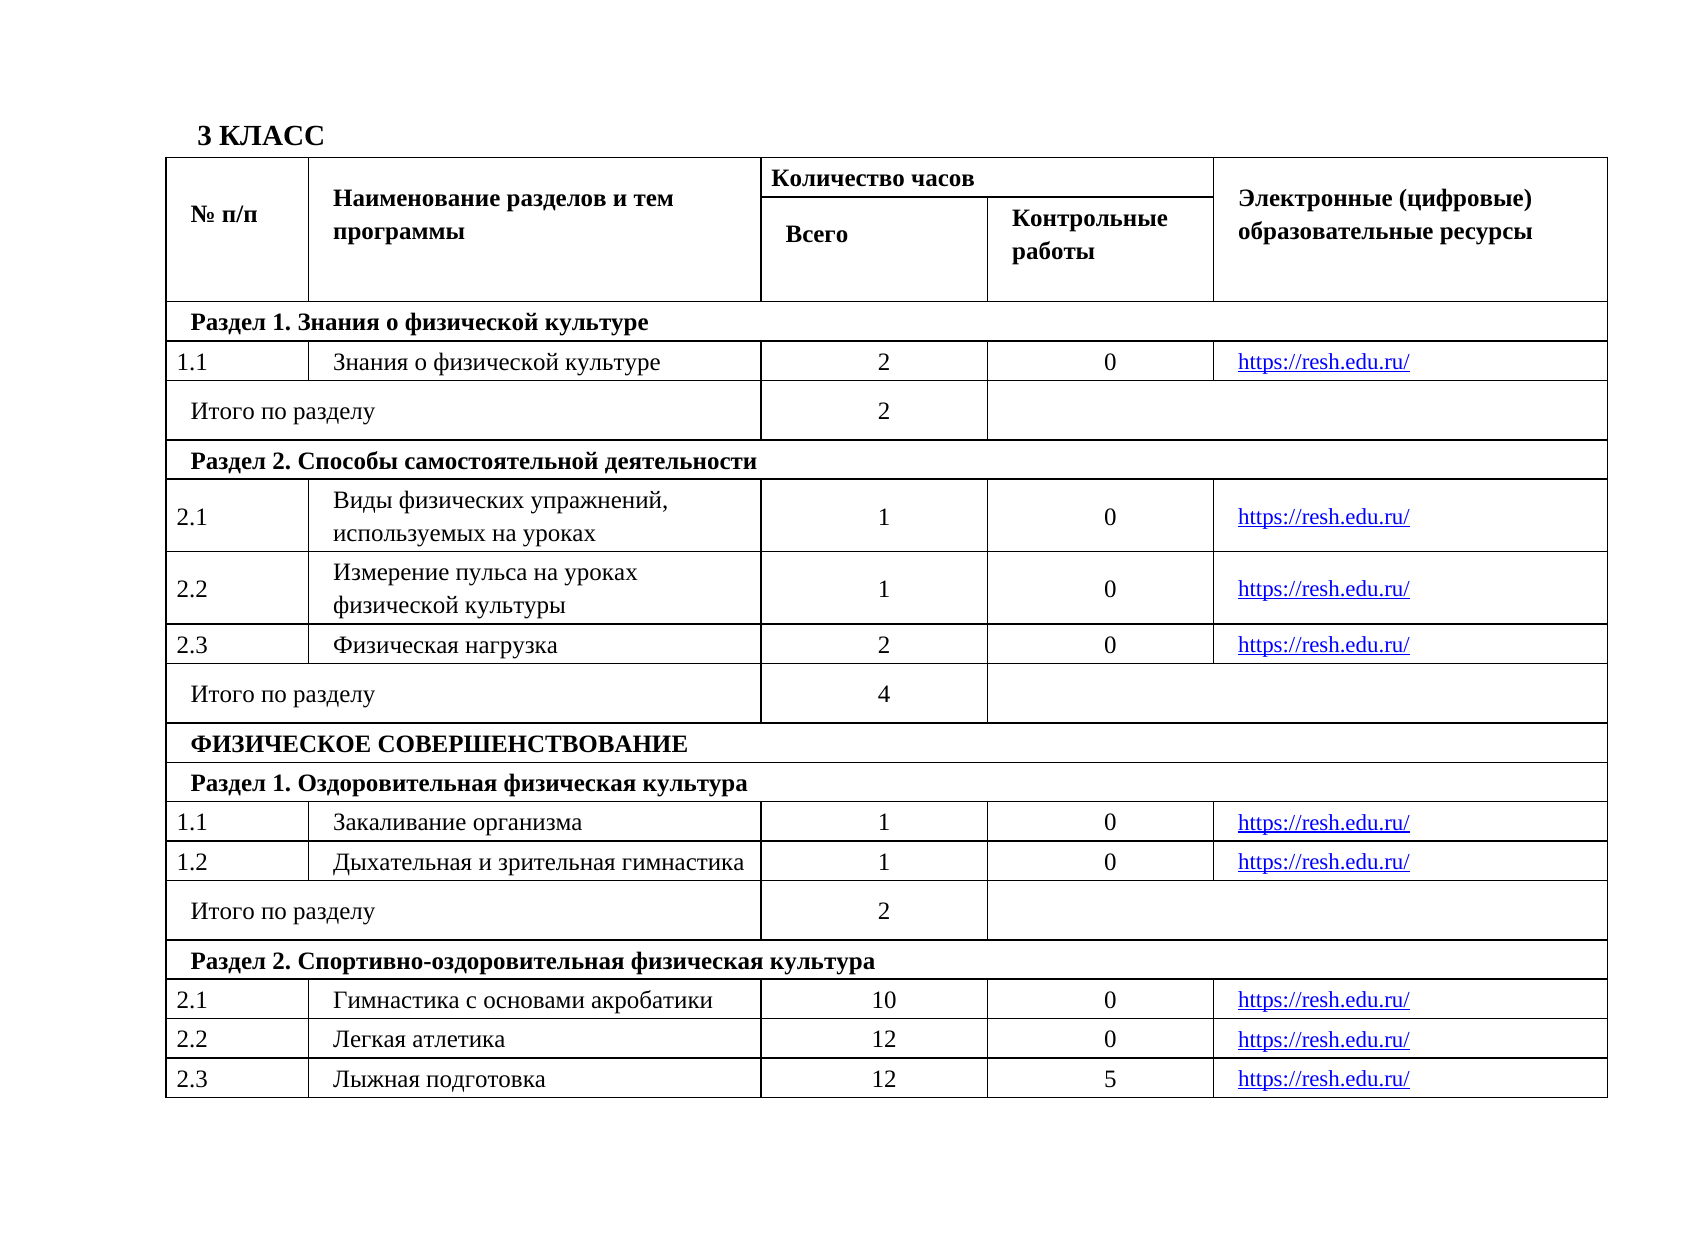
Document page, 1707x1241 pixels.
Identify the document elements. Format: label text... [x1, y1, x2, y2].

table_header Количество часов [762, 158, 1213, 196]
table_cell 12 [762, 1059, 987, 1096]
table_cell 2 [762, 881, 987, 939]
table_cell Итого по разделу [167, 664, 760, 722]
table_cell 0 [988, 802, 1213, 840]
table_cell Всего [762, 198, 987, 301]
table_cell 4 [762, 664, 987, 722]
table_cell Итого по разделу [167, 881, 760, 939]
table_cell 10 [762, 980, 987, 1018]
table_cell 1 [762, 802, 987, 840]
table_cell https://resh.edu.ru/ [1214, 342, 1607, 379]
table_cell Лыжная подготовка [309, 1059, 760, 1096]
table_cell Знания о физической культуре [309, 342, 760, 379]
table_cell [988, 381, 1607, 439]
table_cell 2 [762, 342, 987, 379]
table_cell 1.1 [167, 342, 308, 379]
table_cell 1.1 [167, 802, 308, 840]
table_cell 1 [762, 552, 987, 623]
table_cell https://resh.edu.ru/ [1214, 552, 1607, 623]
table_cell 2 [762, 381, 987, 439]
table_cell ФИЗИЧЕСКОЕ СОВЕРШЕНСТВОВАНИЕ [167, 724, 1607, 761]
table_cell 2 [762, 625, 987, 662]
table_cell 0 [988, 625, 1213, 662]
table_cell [1214, 1059, 1607, 1096]
table_cell https://resh.edu.ru/ [1214, 842, 1607, 879]
table_cell Виды физических упражнений, используемых на уроках [309, 480, 760, 551]
table_header Электронные (цифровые) образовательные ресурсы [1214, 158, 1607, 301]
table_cell 0 [988, 980, 1213, 1018]
table_header Наименование разделов и тем программы [309, 158, 760, 301]
table_cell Физическая нагрузка [309, 625, 760, 662]
table_cell 2.2 [167, 1019, 308, 1057]
table_cell https://resh.edu.ru/ [1214, 980, 1607, 1018]
table_cell 0 [988, 1019, 1213, 1057]
table_cell [988, 881, 1607, 939]
table_cell 0 [988, 552, 1213, 623]
table_cell 1 [762, 842, 987, 879]
table_cell Легкая атлетика [309, 1019, 760, 1057]
table_cell 2.3 [167, 625, 308, 662]
table_cell Раздел 2. Способы самостоятельной деятельности [167, 441, 1607, 478]
table_cell 2.1 [167, 480, 308, 551]
table_cell 0 [988, 842, 1213, 879]
table_cell Раздел 2. Спортивно-оздоровительная физическая культура [167, 941, 1607, 978]
table_cell 0 [988, 342, 1213, 379]
table_cell Итого по разделу [167, 381, 760, 439]
table_cell Контрольные работы [988, 198, 1213, 301]
table_cell Измерение пульса на уроках физической культуры [309, 552, 760, 623]
table_cell https://resh.edu.ru/ [1214, 1019, 1607, 1057]
table_cell 2.1 [167, 980, 308, 1018]
table_cell 5 [988, 1059, 1213, 1096]
table_cell [988, 664, 1607, 722]
table_cell 12 [762, 1019, 987, 1057]
table_cell Раздел 1. Оздоровительная физическая культура [167, 763, 1607, 801]
table_cell Раздел 1. Знания о физической культуре [167, 302, 1607, 340]
table_cell Гимнастика с основами акробатики [309, 980, 760, 1018]
table_cell https://resh.edu.ru/ [1214, 480, 1607, 551]
table_cell 2.3 [167, 1059, 308, 1096]
table_cell 0 [988, 480, 1213, 551]
table_cell 2.2 [167, 552, 308, 623]
table_cell https://resh.edu.ru/ [1214, 802, 1607, 840]
text 3 КЛАСС [190, 118, 1618, 152]
table_header № п/п [167, 158, 308, 301]
table_cell Дыхательная и зрительная гимнастика [309, 842, 760, 879]
table_cell https://resh.edu.ru/ [1214, 625, 1607, 662]
table_cell 1.2 [167, 842, 308, 879]
table_cell Закаливание организма [309, 802, 760, 840]
table_cell 1 [762, 480, 987, 551]
